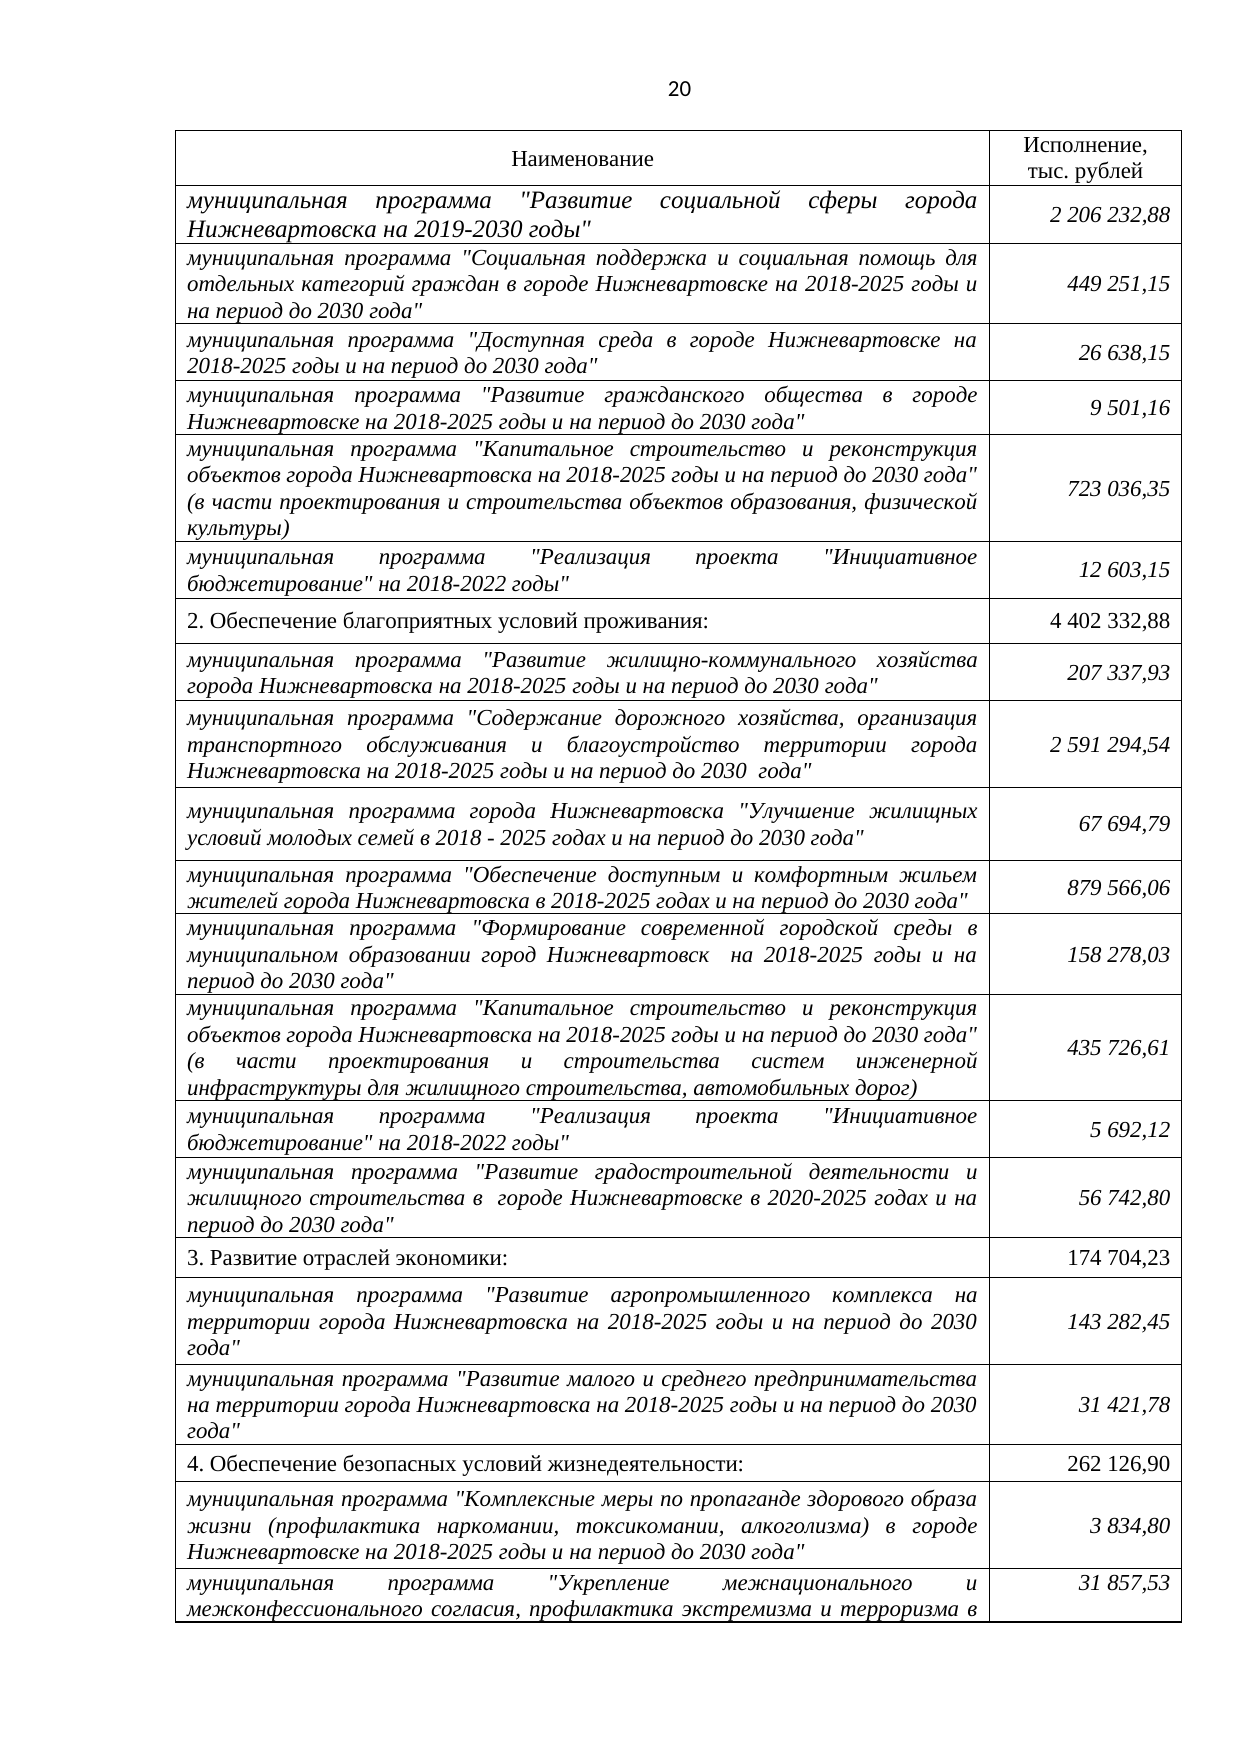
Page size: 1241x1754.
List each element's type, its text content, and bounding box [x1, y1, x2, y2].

table_cell муниципальная программа "Содержание дорожного хозяйства, организация транспортного обслуживания и благоустройство территории города Нижневартовска на 2018-2025 годы и на период до 2030 года" [176, 701, 989, 787]
table_cell муниципальная программа "Развитие гражданского общества в городе Нижневартовске на 2018-2025 годы и на период до 2030 года" [176, 381, 989, 434]
table_cell муниципальная программа "Комплексные меры по пропаганде здорового образа жизни (профилактика наркомании, токсикомании, алкоголизма) в городе Нижневартовске на 2018-2025 годы и на период до 2030 года" [176, 1482, 989, 1568]
table_cell 158 278,03 [990, 914, 1181, 993]
table_cell 723 036,35 [990, 435, 1181, 541]
table_cell 67 694,79 [990, 788, 1181, 859]
table_cell 9 501,16 [990, 381, 1181, 434]
table_cell муниципальная программа "Реализация проекта "Инициативное бюджетирование" на 2018-2022 годы" [176, 1101, 989, 1157]
table_cell муниципальная программа "Развитие агропромышленного комплекса на территории города Нижневартовска на 2018-2025 годы и на период до 2030 года" [176, 1278, 989, 1364]
table_cell 3. Развитие отраслей экономики: [176, 1238, 989, 1277]
table_cell 56 742,80 [990, 1158, 1181, 1237]
table_cell 5 692,12 [990, 1101, 1181, 1157]
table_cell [176, 1569, 989, 1621]
table_cell 2. Обеспечение благоприятных условий проживания: [176, 599, 989, 643]
table_cell 435 726,61 [990, 995, 1181, 1100]
table_cell 4. Обеспечение безопасных условий жизнедеятельности: [176, 1445, 989, 1481]
table_cell 879 566,06 [990, 861, 1181, 913]
table_cell 207 337,93 [990, 644, 1181, 700]
table_cell муниципальная программа "Обеспечение доступным и комфортным жильем жителей города Нижневартовска в 2018-2025 годах и на период до 2030 года" [176, 861, 989, 913]
table_cell 4 402 332,88 [990, 599, 1181, 643]
table_cell 449 251,15 [990, 244, 1181, 323]
table_cell муниципальная программа "Реализация проекта "Инициативное бюджетирование" на 2018-2022 годы" [176, 542, 989, 598]
table_cell муниципальная программа "Капитальное строительство и реконструкция объектов города Нижневартовска на 2018-2025 годы и на период до 2030 года" (в части проектирования и строительства систем инженерной инфраструктуры для жилищного строительства, автомобильных дорог) [176, 995, 989, 1100]
table_cell 2 206 232,88 [990, 186, 1181, 243]
table_cell муниципальная программа "Развитие жилищно-коммунального хозяйства города Нижневартовска на 2018-2025 годы и на период до 2030 года" [176, 644, 989, 700]
table_header Исполнение, тыс. рублей [990, 131, 1181, 184]
table_cell муниципальная программа "Формирование современной городской среды в муниципальном образовании город Нижневартовск на 2018-2025 годы и на период до 2030 года" [176, 914, 989, 993]
table_cell 3 834,80 [990, 1482, 1181, 1568]
table_cell 174 704,23 [990, 1238, 1181, 1277]
table_cell 143 282,45 [990, 1278, 1181, 1364]
table_cell 26 638,15 [990, 324, 1181, 380]
table_cell 2 591 294,54 [990, 701, 1181, 787]
table_cell 12 603,15 [990, 542, 1181, 598]
table_cell муниципальная программа "Капитальное строительство и реконструкция объектов города Нижневартовска на 2018-2025 годы и на период до 2030 года" (в части проектирования и строительства объектов образования, физической культуры) [176, 435, 989, 541]
table_cell муниципальная программа "Развитие малого и среднего предпринимательства на территории города Нижневартовска на 2018-2025 годы и на период до 2030 года" [176, 1365, 989, 1444]
table_cell муниципальная программа "Социальная поддержка и социальная помощь для отдельных категорий граждан в городе Нижневартовске на 2018-2025 годы и на период до 2030 года" [176, 244, 989, 323]
table_header Наименование [176, 131, 989, 184]
table_cell муниципальная программа "Развитие градостроительной деятельности и жилищного строительства в городе Нижневартовске в 2020-2025 годах и на период до 2030 года" [176, 1158, 989, 1237]
table_cell муниципальная программа "Развитие социальной сферы города Нижневартовска на 2019-2030 годы" [176, 186, 989, 243]
table_cell 31 421,78 [990, 1365, 1181, 1444]
table_cell 262 126,90 [990, 1445, 1181, 1481]
table_cell муниципальная программа "Доступная среда в городе Нижневартовске на 2018-2025 годы и на период до 2030 года" [176, 324, 989, 380]
table_cell 31 857,53 [990, 1569, 1181, 1621]
table_cell муниципальная программа города Нижневартовска "Улучшение жилищных условий молодых семей в 2018 - 2025 годах и на период до 2030 года" [176, 788, 989, 859]
